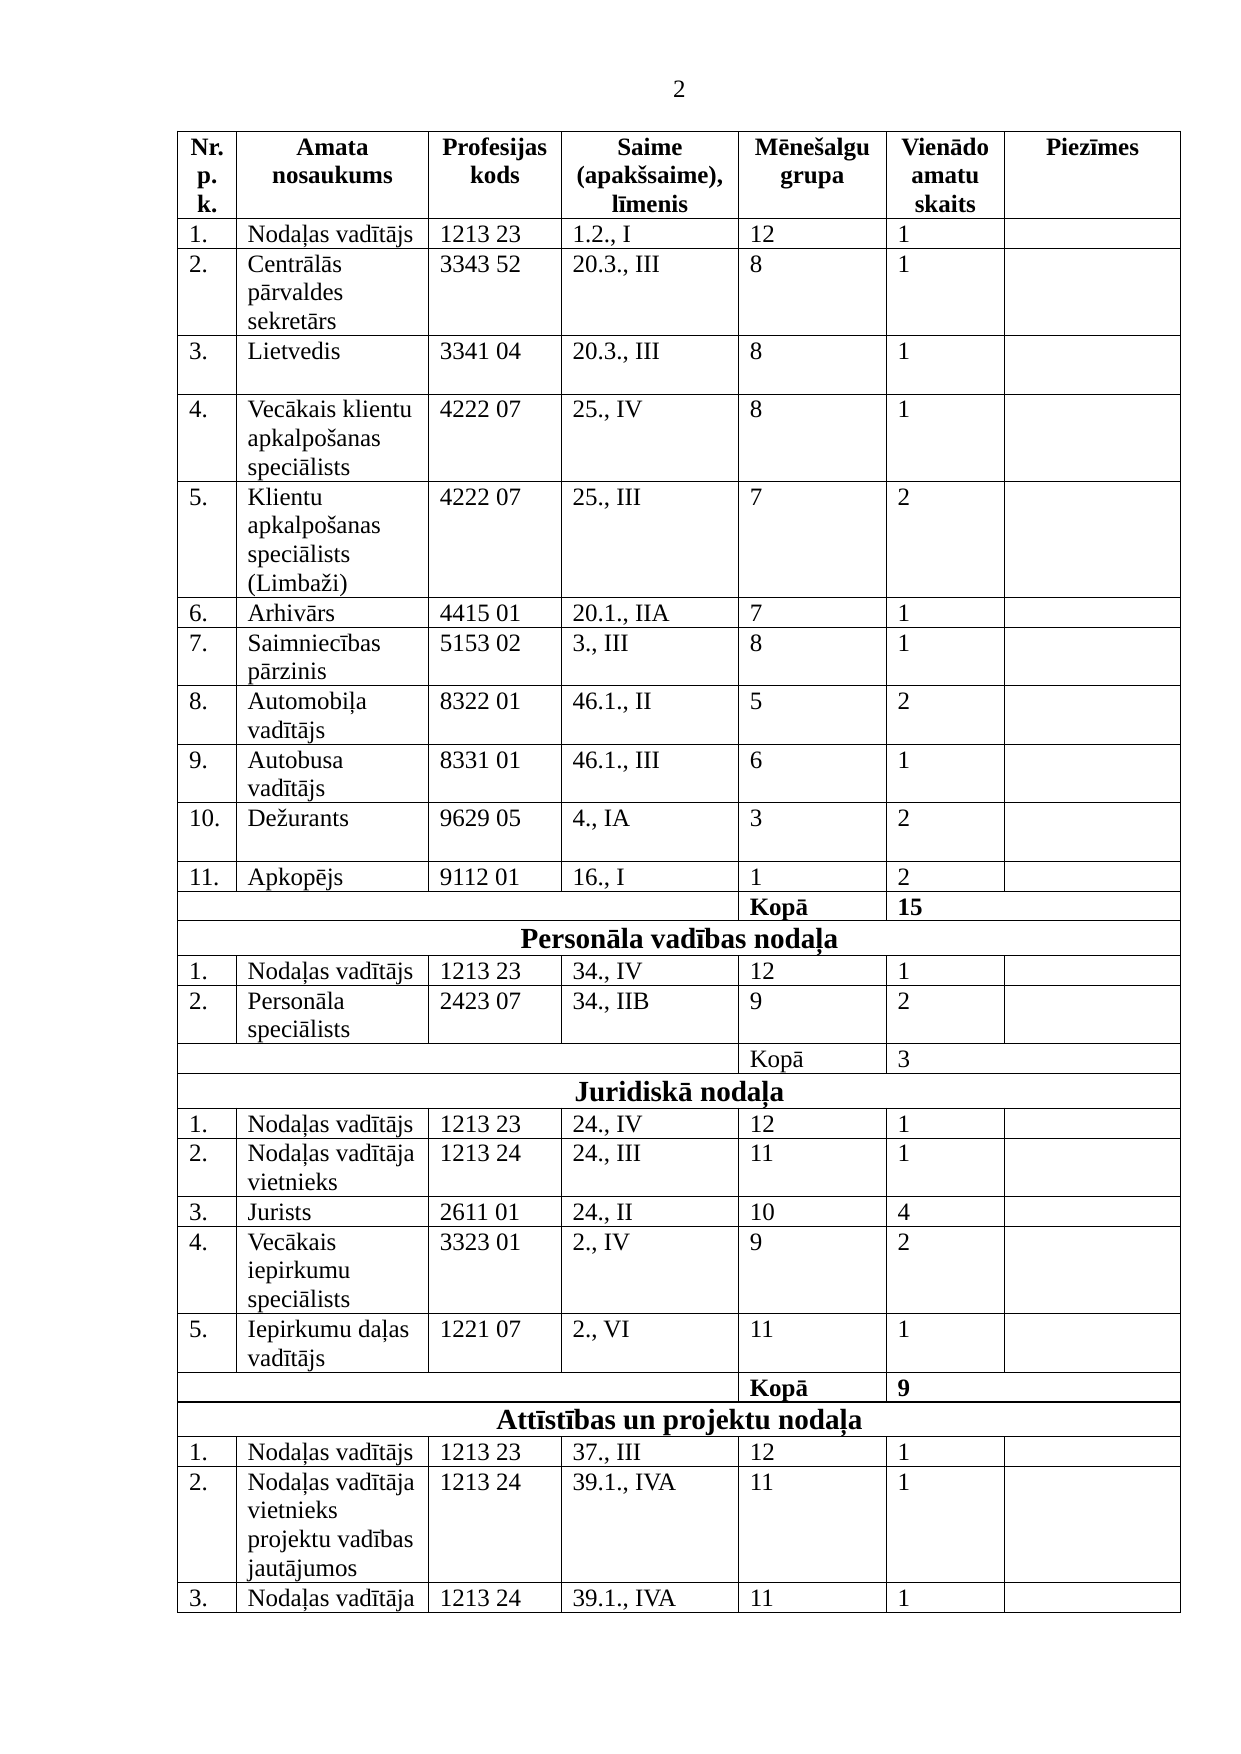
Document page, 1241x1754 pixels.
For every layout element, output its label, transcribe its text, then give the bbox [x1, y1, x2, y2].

table_cell 46.1., III [562, 745, 738, 802]
table_cell Kopā [739, 1044, 886, 1073]
table_cell 2 [887, 862, 1004, 891]
table_cell 2423 07 [429, 986, 561, 1043]
table_cell 1213 24 [429, 1583, 561, 1612]
table_cell 8 [739, 336, 886, 393]
table_cell 1213 23 [429, 956, 561, 985]
table_cell 5. [178, 482, 236, 597]
table_header Profesijas kods [429, 132, 561, 218]
table_cell [1005, 1109, 1180, 1137]
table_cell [237, 1583, 428, 1612]
table_header Amata nosaukums [237, 132, 428, 218]
table_cell 1 [887, 1437, 1004, 1466]
table_cell 37., III [562, 1437, 738, 1466]
table_cell [1005, 219, 1180, 248]
table_cell 12 [739, 956, 886, 985]
table_cell 2 [887, 803, 1004, 861]
table_cell 3 [739, 803, 886, 861]
table_cell 1213 23 [429, 1109, 561, 1137]
table_cell 2. [178, 986, 236, 1043]
table_cell 1221 07 [429, 1314, 561, 1372]
table_cell 39.1., IVA [562, 1467, 738, 1582]
table_cell 34., IIB [562, 986, 738, 1043]
table_cell 46.1., II [562, 686, 738, 744]
table_cell Jurists [237, 1197, 428, 1226]
table_cell 3. [178, 1197, 236, 1226]
table_cell 1 [887, 1139, 1004, 1196]
table_cell [1005, 986, 1180, 1043]
table_cell Autobusa vadītājs [237, 745, 428, 802]
table_cell 4. [178, 395, 236, 481]
table_cell 9 [887, 1373, 1180, 1401]
table_cell [1005, 745, 1180, 802]
table_cell 1 [887, 219, 1004, 248]
table_cell Juridiskā nodaļa [178, 1074, 1180, 1108]
table_cell 1 [887, 336, 1004, 393]
table_cell Nodaļas vadītājs [237, 956, 428, 985]
table_cell Nodaļas vadītāja vietnieks [237, 1139, 428, 1196]
table_cell Dežurants [237, 803, 428, 861]
table_cell 2 [887, 686, 1004, 744]
table_cell 24., III [562, 1139, 738, 1196]
table_cell 9 [739, 1227, 886, 1313]
table_cell 2 [887, 1227, 1004, 1313]
table_cell 12 [739, 1109, 886, 1137]
table_cell 5 [739, 686, 886, 744]
table_cell 11 [739, 1314, 886, 1372]
table_cell 4415 01 [429, 598, 561, 627]
table_cell 4222 07 [429, 482, 561, 597]
table_cell 9629 05 [429, 803, 561, 861]
table_cell [1005, 336, 1180, 393]
table_cell [1005, 686, 1180, 744]
table_cell 3., III [562, 628, 738, 685]
table_cell [1005, 1227, 1180, 1313]
table_cell 16., I [562, 862, 738, 891]
table_cell 10. [178, 803, 236, 861]
table_cell 1. [178, 1109, 236, 1137]
table_cell 15 [887, 892, 1180, 920]
table_cell Attīstības un projektu nodaļa [178, 1403, 1180, 1436]
table_cell 1. [178, 956, 236, 985]
table_cell 12 [739, 219, 886, 248]
table_cell Kopā [739, 1373, 886, 1401]
table_cell 2611 01 [429, 1197, 561, 1226]
table_cell [1005, 862, 1180, 891]
table_cell 11. [178, 862, 236, 891]
table_cell 2., IV [562, 1227, 738, 1313]
table_cell 20.3., III [562, 336, 738, 393]
table_cell 1 [887, 1314, 1004, 1372]
table_cell 1 [887, 628, 1004, 685]
table_cell 20.3., III [562, 249, 738, 335]
table_cell 7 [739, 598, 886, 627]
table_cell [1005, 803, 1180, 861]
table_cell 3323 01 [429, 1227, 561, 1313]
table_cell 5. [178, 1314, 236, 1372]
table_header Piezīmes [1005, 132, 1180, 218]
table_cell 34., IV [562, 956, 738, 985]
table_cell [1005, 1467, 1180, 1582]
table_cell 1.2., I [562, 219, 738, 248]
table_cell 25., III [562, 482, 738, 597]
table_cell Nodaļas vadītājs [237, 1109, 428, 1137]
table_cell Nodaļas vadītājs [237, 219, 428, 248]
table_cell Personāla speciālists [237, 986, 428, 1043]
table_cell 1 [887, 745, 1004, 802]
table_cell 1213 23 [429, 219, 561, 248]
table_cell 1 [887, 1109, 1004, 1137]
table_cell 8331 01 [429, 745, 561, 802]
table_cell Vecākais klientu apkalpošanas speciālists [237, 395, 428, 481]
table_cell 24., IV [562, 1109, 738, 1137]
table_cell 1 [887, 249, 1004, 335]
table_cell Lietvedis [237, 336, 428, 393]
table_cell [1005, 1437, 1180, 1466]
table_cell Iepirkumu daļas vadītājs [237, 1314, 428, 1372]
table_cell [1005, 628, 1180, 685]
table_cell 24., II [562, 1197, 738, 1226]
table_cell 7 [739, 482, 886, 597]
table_cell 1213 24 [429, 1467, 561, 1582]
table_header Mēnešalgu grupa [739, 132, 886, 218]
table_cell 1 [739, 862, 886, 891]
table_cell [178, 1044, 738, 1073]
table_cell Apkopējs [237, 862, 428, 891]
table_cell [1005, 956, 1180, 985]
table_cell 3341 04 [429, 336, 561, 393]
table_cell 2 [887, 482, 1004, 597]
table_cell 1 [887, 1467, 1004, 1582]
table_cell 8322 01 [429, 686, 561, 744]
table_cell Nodaļas vadītāja vietnieks projektu vadības jautājumos [237, 1467, 428, 1582]
table_cell 12 [739, 1437, 886, 1466]
table_cell [1005, 482, 1180, 597]
table_cell 1. [178, 219, 236, 248]
table_cell [178, 1373, 738, 1401]
table_cell 3. [178, 1583, 236, 1612]
table_cell 3. [178, 336, 236, 393]
table_cell 9. [178, 745, 236, 802]
table_cell 1213 24 [429, 1139, 561, 1196]
table_cell 9 [739, 986, 886, 1043]
table_cell 1 [887, 598, 1004, 627]
table_cell 4. [178, 1227, 236, 1313]
table_cell Vecākais iepirkumu speciālists [237, 1227, 428, 1313]
table_cell 5153 02 [429, 628, 561, 685]
table_cell Arhivārs [237, 598, 428, 627]
table_cell 4 [887, 1197, 1004, 1226]
table_cell 11 [739, 1139, 886, 1196]
table_header Vienādo amatu skaits [887, 132, 1004, 218]
table_cell [1005, 598, 1180, 627]
table_cell 9112 01 [429, 862, 561, 891]
table_cell [1005, 1314, 1180, 1372]
table_cell 3 [887, 1044, 1180, 1073]
table_header Saime (apakšsaime), līmenis [562, 132, 738, 218]
table_cell 8 [739, 395, 886, 481]
table_cell Saimniecības pārzinis [237, 628, 428, 685]
table_cell 6 [739, 745, 886, 802]
table_cell [178, 892, 738, 920]
table_cell 8 [739, 628, 886, 685]
table_cell Automobiļa vadītājs [237, 686, 428, 744]
table_cell 11 [739, 1467, 886, 1582]
table_cell 1213 23 [429, 1437, 561, 1466]
table_cell 8. [178, 686, 236, 744]
table_cell Personāla vadības nodaļa [178, 921, 1180, 955]
table_cell 2. [178, 1139, 236, 1196]
table_cell 1. [178, 1437, 236, 1466]
table_cell Klientu apkalpošanas speciālists (Limbaži) [237, 482, 428, 597]
table_cell 8 [739, 249, 886, 335]
table_cell 2. [178, 249, 236, 335]
table_cell 1 [887, 956, 1004, 985]
table_cell [1005, 1139, 1180, 1196]
table_cell 2. [178, 1467, 236, 1582]
table_cell 2 [887, 986, 1004, 1043]
table_header Nr. p. k. [178, 132, 236, 218]
table_cell 1 [887, 1583, 1004, 1612]
table_cell Centrālās pārvaldes sekretārs [237, 249, 428, 335]
table_cell [1005, 1197, 1180, 1226]
table_cell Nodaļas vadītājs [237, 1437, 428, 1466]
table_cell 4., IA [562, 803, 738, 861]
table_cell 25., IV [562, 395, 738, 481]
table_cell 4222 07 [429, 395, 561, 481]
table_cell [1005, 249, 1180, 335]
table_cell 7. [178, 628, 236, 685]
table_cell Kopā [739, 892, 886, 920]
table_cell 10 [739, 1197, 886, 1226]
table_cell 6. [178, 598, 236, 627]
table_cell [1005, 395, 1180, 481]
table_cell 11 [739, 1583, 886, 1612]
table_cell 39.1., IVA [562, 1583, 738, 1612]
table_cell 1 [887, 395, 1004, 481]
table_cell [1005, 1583, 1180, 1612]
table_cell 20.1., IIA [562, 598, 738, 627]
table_cell 2., VI [562, 1314, 738, 1372]
table_cell 3343 52 [429, 249, 561, 335]
